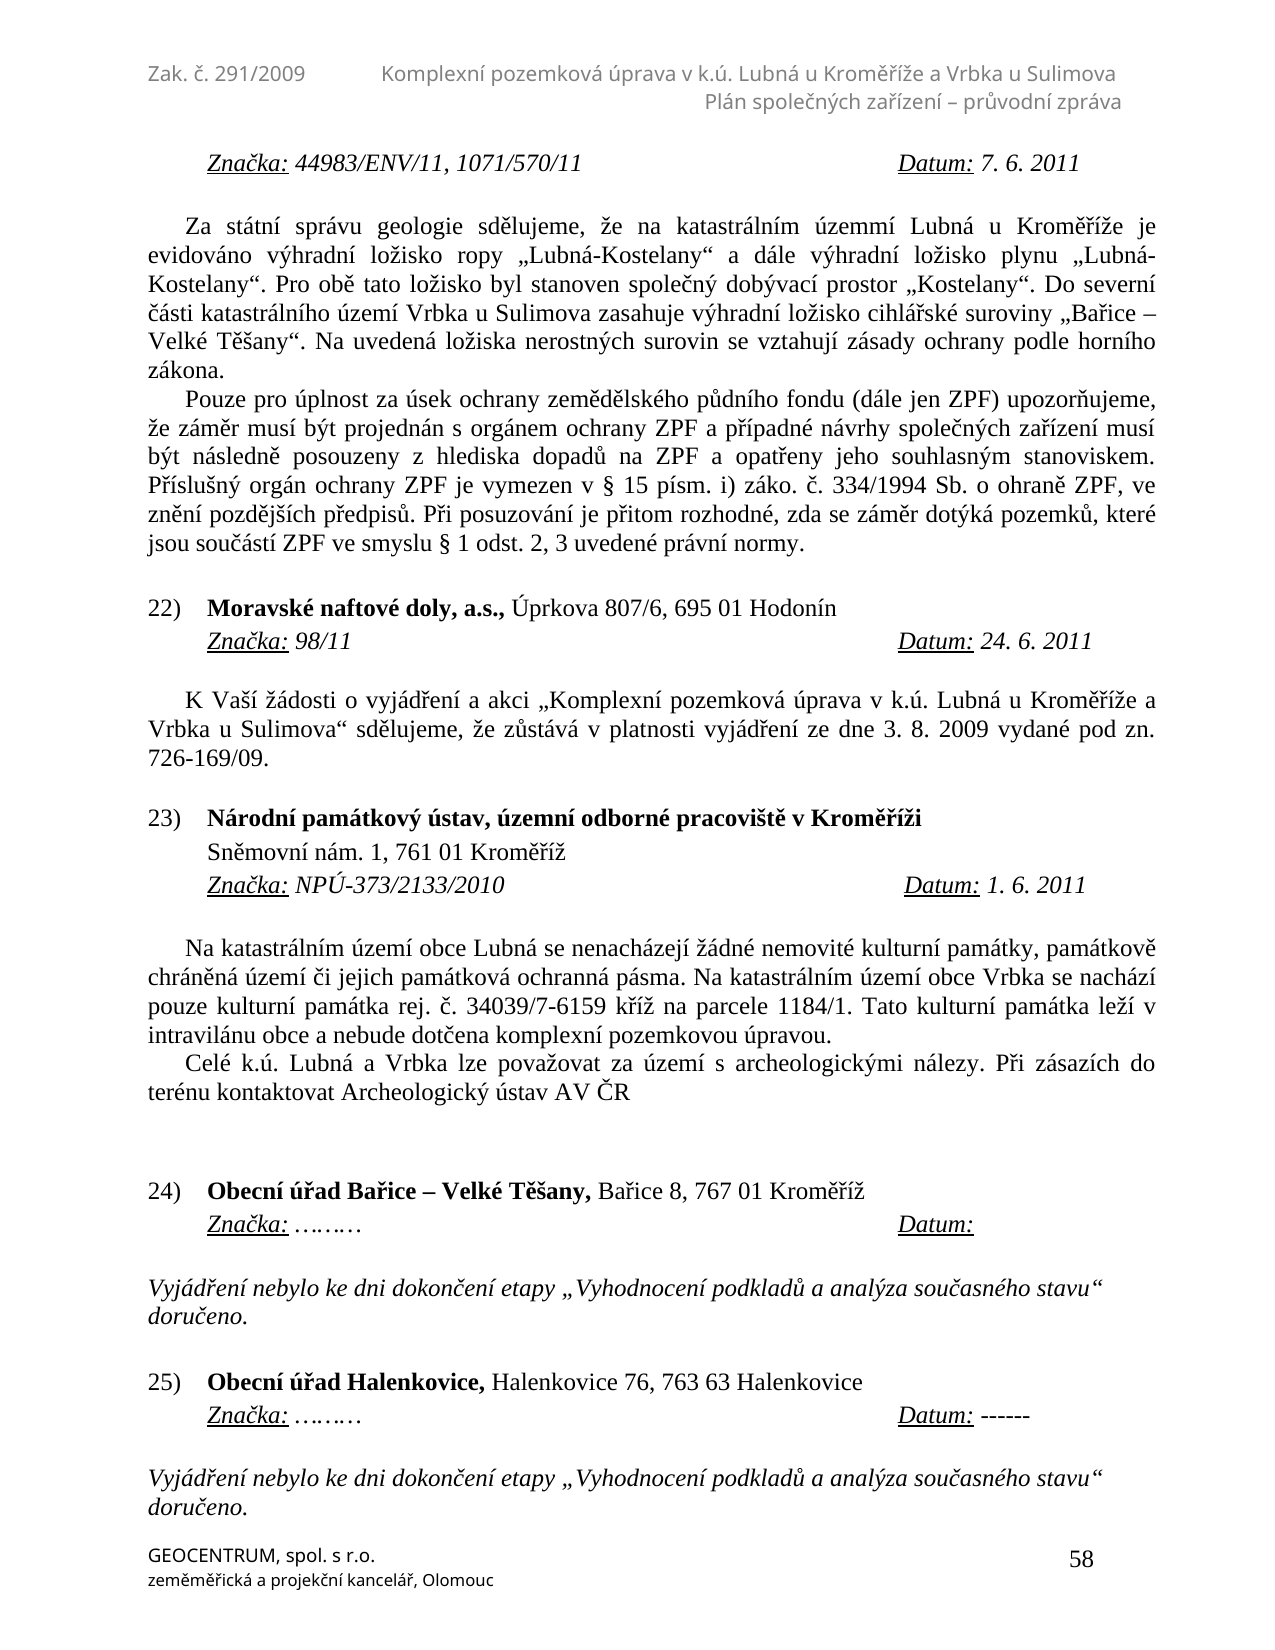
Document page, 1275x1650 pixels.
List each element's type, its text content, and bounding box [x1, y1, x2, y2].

list Moravské naftové doly, a.s., Úprkova 807/6, 695 01 Hodonín [148, 590, 1157, 623]
text Za státní správu geologie sdělujeme, že na katastrálním územmí Lubná u Kroměříže je evidováno výhradní ložisko ropy „Lubná-Kostelany“ a dále výhradní ložisko plynu „Lubná-Kostelany“. Pro obě tato ložisko byl stanoven společný dobývací prostor „Kostelany“. Do severní části katastrálního území Vrbka u Sulimova zasahuje výhradní ložisko cihlářské suroviny „Bařice – Velké Těšany“. Na uvedená ložiska nerostných surovin se vztahují zásady ochrany podle horního zákona. [148, 211, 1157, 384]
list Obecní úřad Bařice – Velké Těšany, Bařice 8, 767 01 Kroměříž [148, 1173, 1157, 1206]
text Sněmovní nám. 1, 761 01 Kroměříž [148, 833, 1157, 867]
text Vyjádření nebylo ke dni dokončení etapy „Vyhodnocení podkladů a analýza současného stavu“ doručeno. [148, 1273, 1157, 1330]
list Národní památkový ústav, územní odborné pracoviště v Kroměříži [148, 800, 1157, 833]
text Na katastrálním území obce Lubná se nenacházejí žádné nemovité kulturní památky, památkově chráněná území či jejich památková ochranná pásma. Na katastrálním území obce Vrbka se nachází pouze kulturní památka rej. č. 34039/7-6159 kříž na parcele 1184/1. Tato kulturní památka leží v intravilánu obce a nebude dotčena komplexní pozemkovou úpravou. [148, 933, 1157, 1048]
text Značka: 98/11 Datum: 24. 6. 2011 [148, 623, 1157, 656]
text K Vaší žádosti o vyjádření a akci „Komplexní pozemková úprava v k.ú. Lubná u Kroměříže a Vrbka u Sulimova“ sdělujeme, že zůstává v platnosti vyjádření ze dne 3. 8. 2009 vydané pod zn. 726-169/09. [148, 685, 1157, 771]
text Značka: ……… Datum: ------ [148, 1397, 1157, 1430]
text Značka: ……… Datum: [148, 1206, 1157, 1239]
text Pouze pro úplnost za úsek ochrany zemědělského půdního fondu (dále jen ZPF) upozorňujeme, že záměr musí být projednán s orgánem ochrany ZPF a případné návrhy společných zařízení musí být následně posouzeny z hlediska dopadů na ZPF a opatřeny jeho souhlasným stanoviskem. Příslušný orgán ochrany ZPF je vymezen v § 15 písm. i) záko. č. 334/1994 Sb. o ohraně ZPF, ve znění pozdějších předpisů. Při posuzování je přitom rozhodné, zda se záměr dotýká pozemků, které jsou součástí ZPF ve smyslu § 1 odst. 2, 3 uvedené právní normy. [148, 384, 1157, 556]
list Obecní úřad Halenkovice, Halenkovice 76, 763 63 Halenkovice [148, 1363, 1157, 1397]
text Značka: 44983/ENV/11, 1071/570/11 Datum: 7. 6. 2011 [148, 145, 1157, 178]
text Značka: NPÚ-373/2133/2010 Datum: 1. 6. 2011 [148, 867, 1157, 900]
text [148, 1463, 1157, 1521]
text Celé k.ú. Lubná a Vrbka lze považovat za území s archeologickými nálezy. Při zásazích do terénu kontaktovat Archeologický ústav AV ČR [148, 1048, 1157, 1106]
